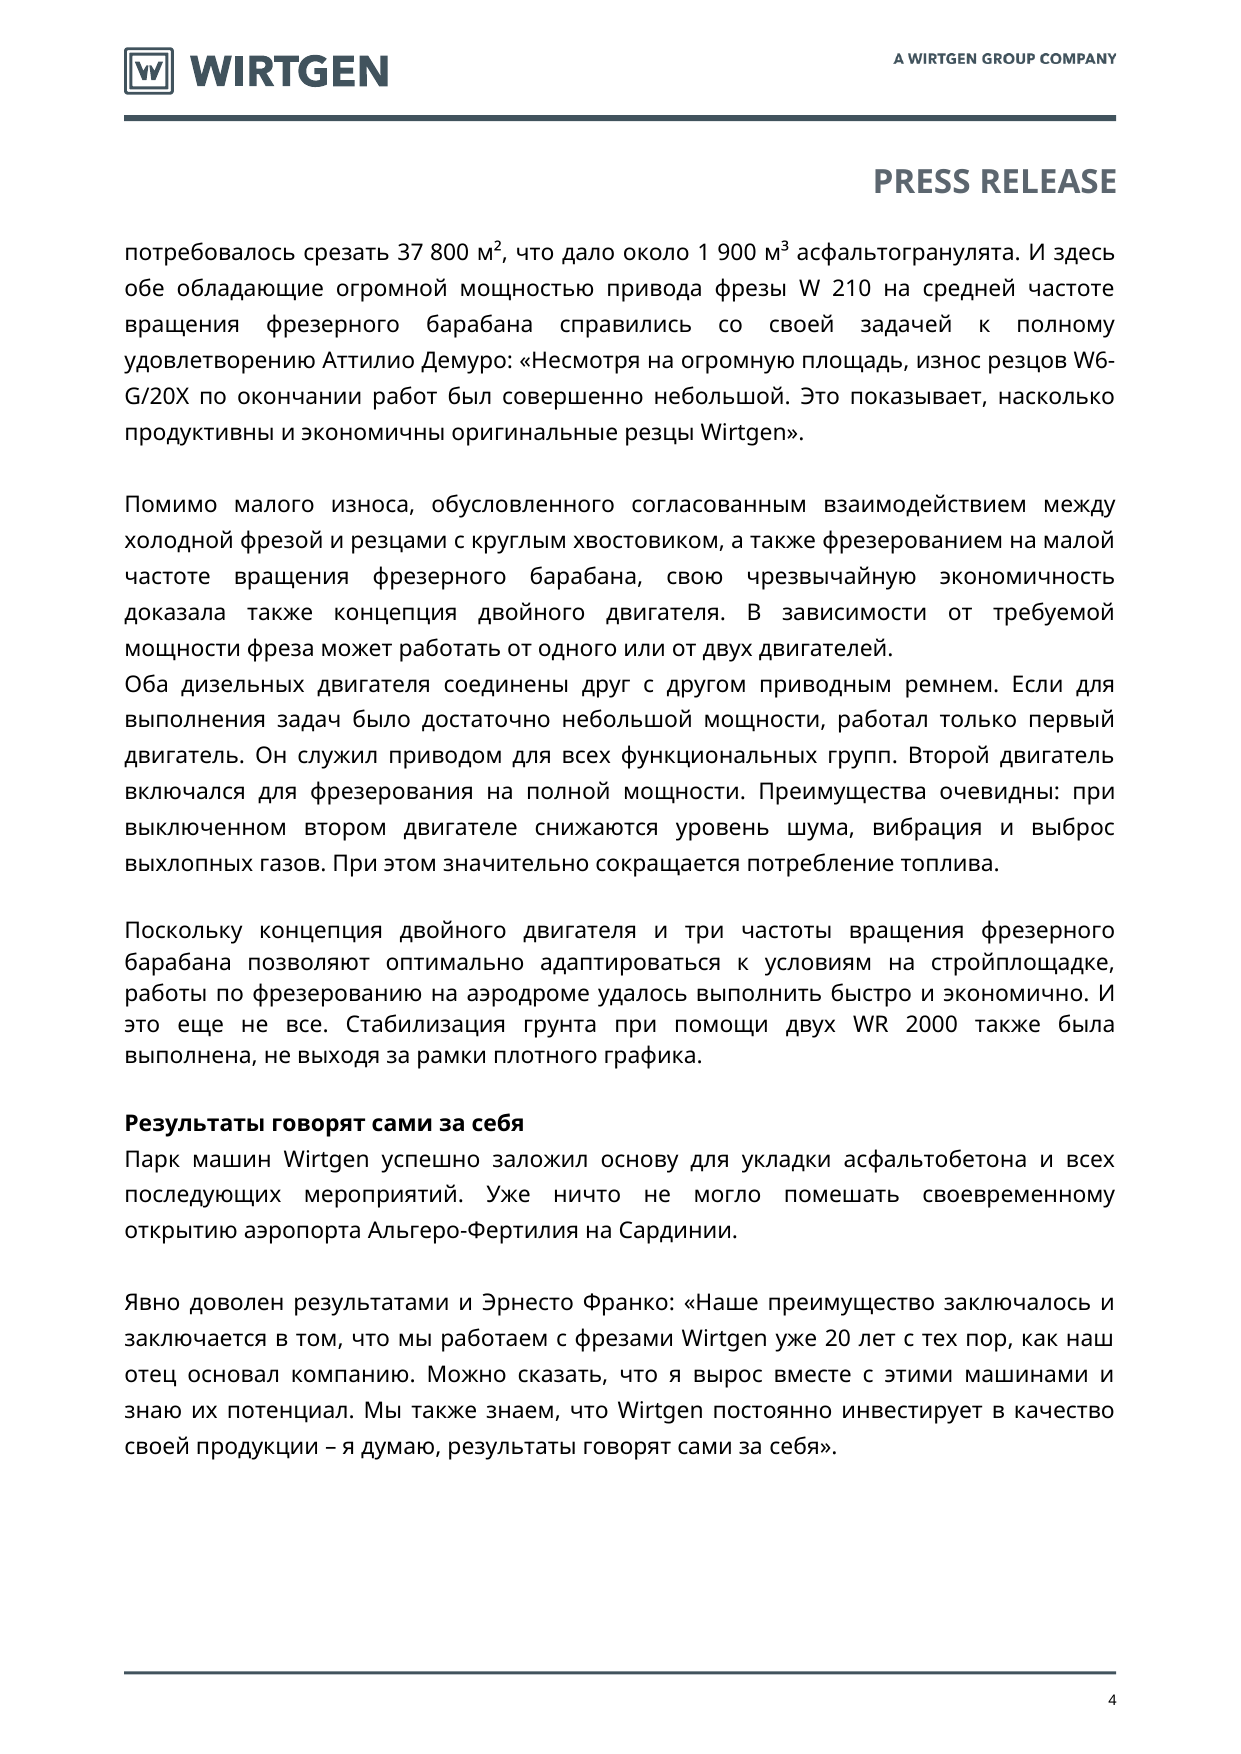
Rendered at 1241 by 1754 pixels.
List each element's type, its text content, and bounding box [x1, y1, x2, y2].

text Поскольку концепция двойного двигателя и три частоты вращения фрезерного барабана позволяют оптимально адаптироваться к условиям на стройплощадке, работы по фрезерованию на аэродроме удалось выполнить быстро и экономично. И это еще не все. Стабилизация грунта при помощи двух WR 2000 также была выполнена, не выходя за рамки плотного графика. [124, 914, 1116, 1071]
text Результаты говорят сами за себя [124, 1107, 1116, 1138]
picture [893, 53, 1117, 64]
text Парк машин Wirtgen успешно заложил основу для укладки асфальтобетона и всех последующих мероприятий. Уже ничто не могло помешать своевременному открытию аэропорта Альгеро-Фертилия на Сардинии. [124, 1142, 1116, 1246]
text Явно доволен результатами и Эрнесто Франко: «Наше преимущество заключалось и заключается в том, что мы работаем с фрезами Wirtgen уже 20 лет с тех пор, как наш отец основал компанию. Можно сказать, что я вырос вместе с этими машинами и знаю их потенциал. Мы также знаем, что Wirtgen постоянно инвестирует в качество своей продукции – я думаю, результаты говорят сами за себя». [124, 1286, 1116, 1461]
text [124, 236, 1116, 447]
text Помимо малого износа, обусловленного согласованным взаимодействием между холодной фрезой и резцами с круглым хвостовиком, а также фрезерованием на малой частоте вращения фрезерного барабана, свою чрезвычайную экономичность доказала также концепция двойного двигателя. В зависимости от требуемой мощности фреза может работать от одного или от двух двигателей. [124, 488, 1116, 663]
text Оба дизельных двигателя соединены друг с другом приводным ремнем. Если для выполнения задач было достаточно небольшой мощности, работал только первый двигатель. Он служил приводом для всех функциональных групп. Второй двигатель включался для фрезерования на полной мощности. Преимущества очевидны: при выключенном втором двигателе снижаются уровень шума, вибрация и выброс выхлопных газов. При этом значительно сокращается потребление топлива. [124, 667, 1116, 878]
